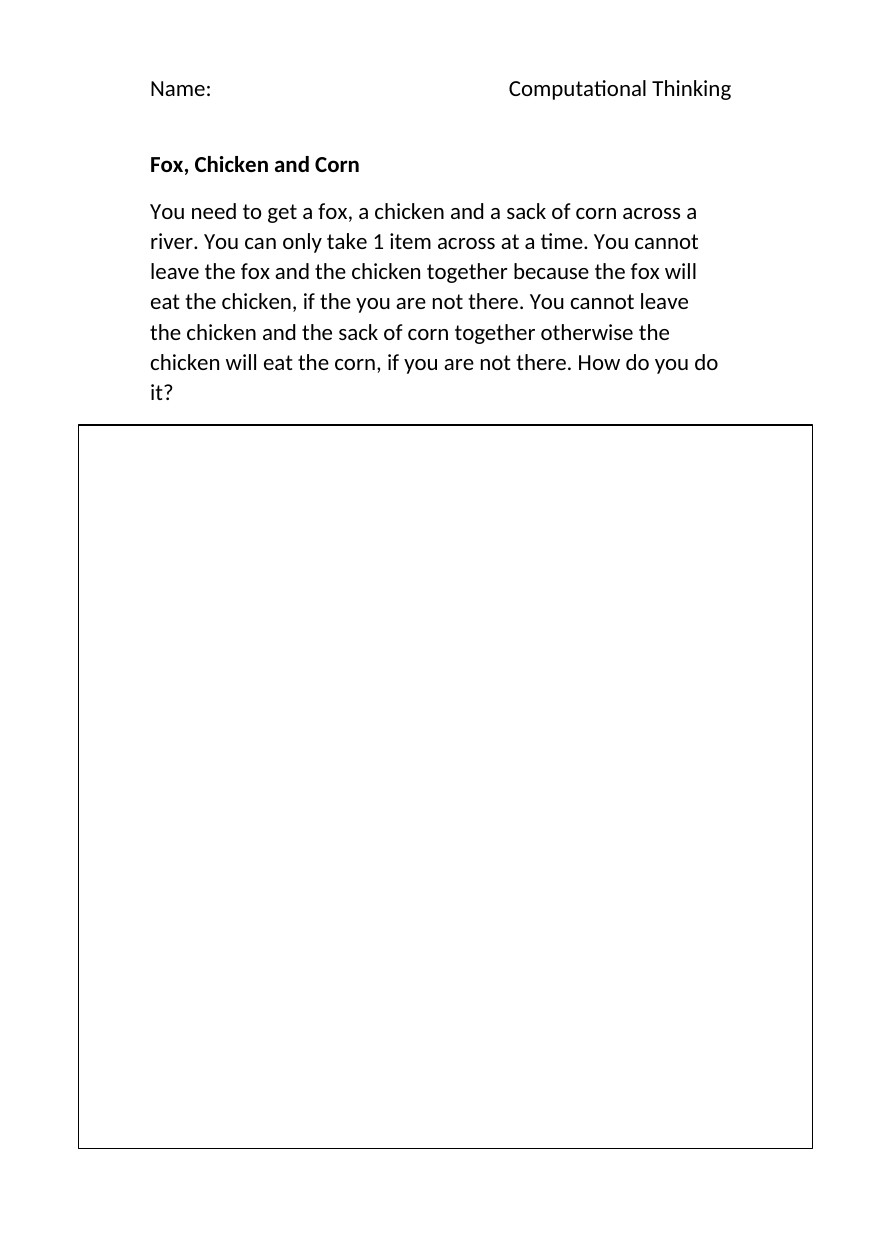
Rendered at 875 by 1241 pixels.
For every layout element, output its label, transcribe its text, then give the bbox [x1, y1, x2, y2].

text Fox, Chicken and Corn [150, 150, 724, 178]
text You need to get a fox, a chicken and a sack of corn across a river. You can only take 1 item across at a time. You cannot leave the fox and the chicken together because the fox will eat the chicken, if the you are not there. You cannot leave the chicken and the sack of corn together otherwise the chicken will eat the corn, if you are not there. How do you do it? [150, 197, 724, 406]
